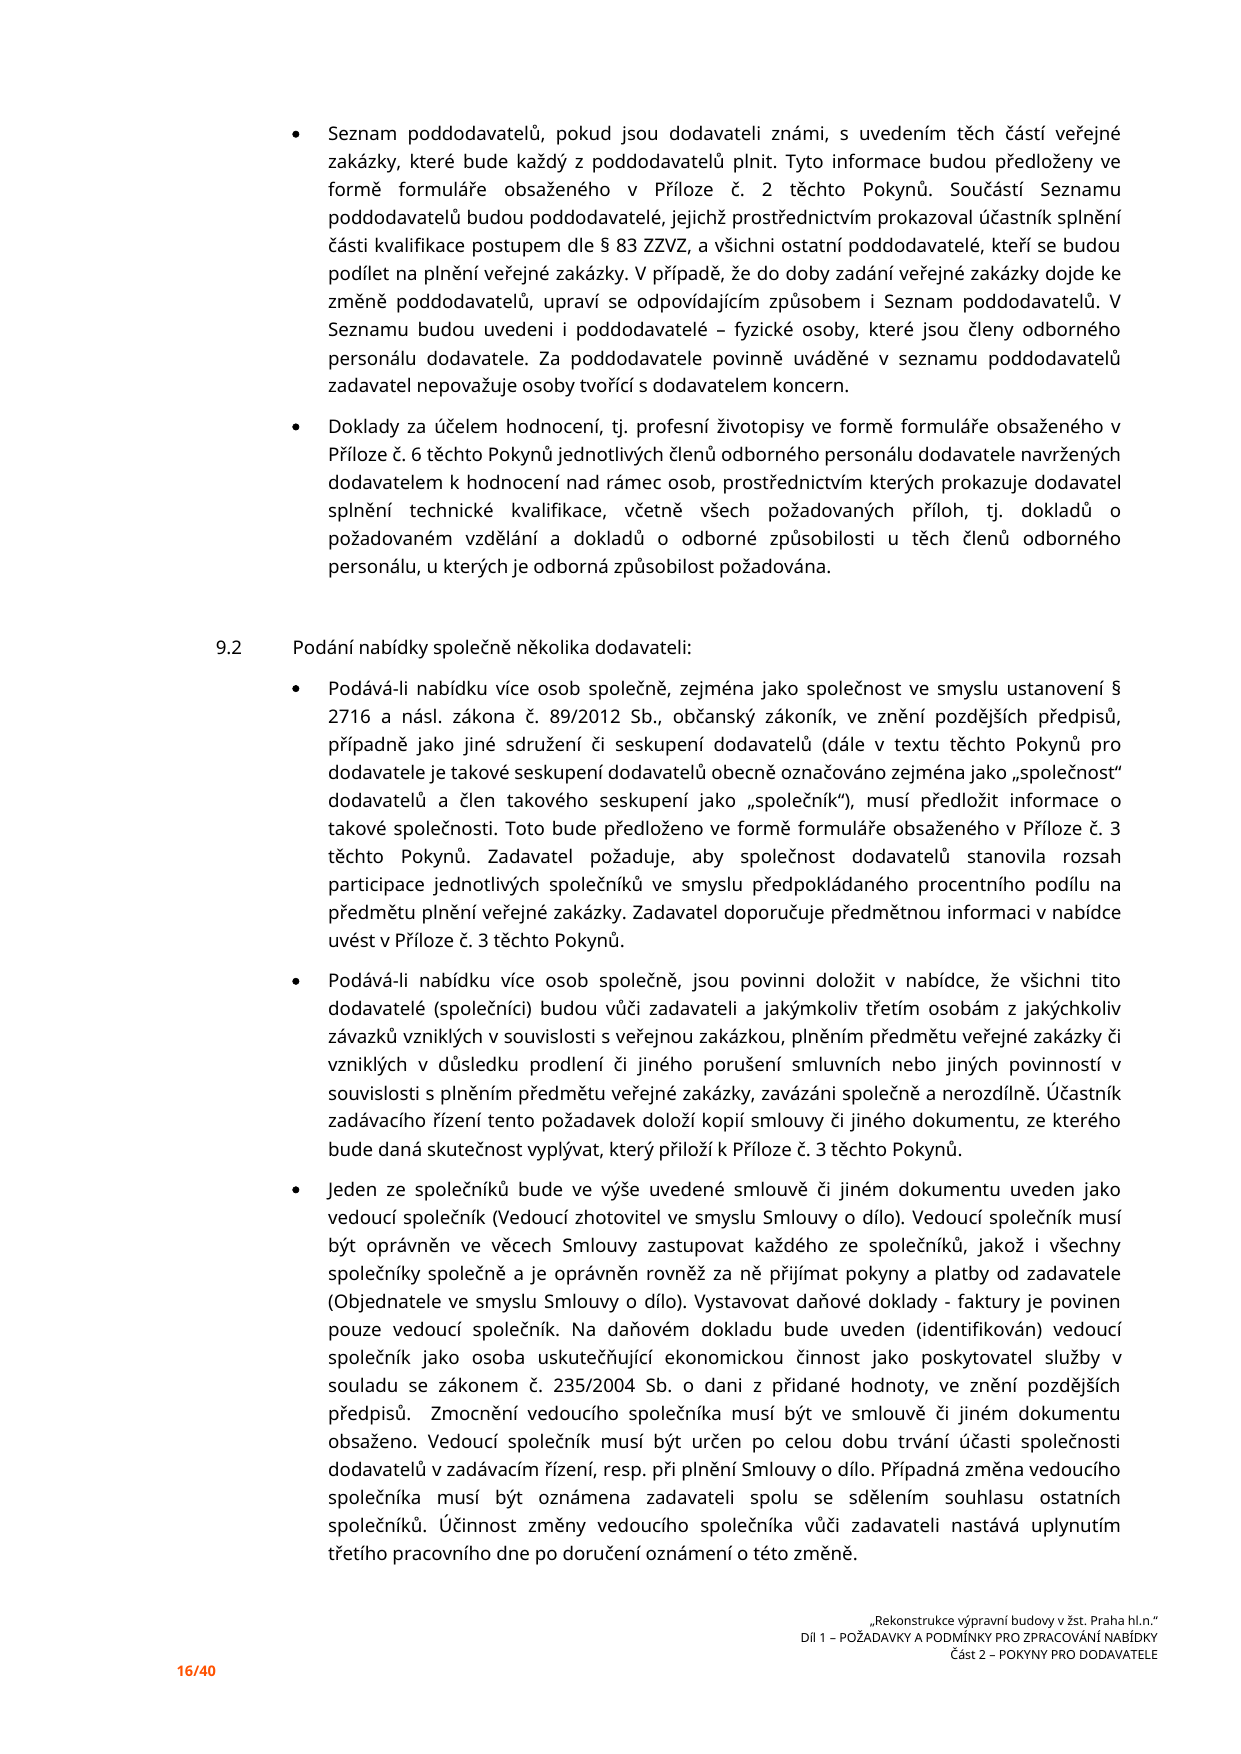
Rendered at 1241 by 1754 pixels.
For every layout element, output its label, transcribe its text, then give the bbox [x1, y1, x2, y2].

text Jeden ze společníků bude ve výše uvedené smlouvě či jiném dokumentu uveden jako vedoucí společník (Vedoucí zhotovitel ve smyslu Smlouvy o dílo). Vedoucí společník musí být oprávněn ve věcech Smlouvy zastupovat každého ze společníků, jakož i všechny společníky společně a je oprávněn rovněž za ně přijímat pokyny a platby od zadavatele (Objednatele ve smyslu Smlouvy o dílo). Vystavovat daňové doklady - faktury je povinen pouze vedoucí společník. Na daňovém dokladu bude uveden (identifikován) vedoucí společník jako osoba uskutečňující ekonomickou činnost jako poskytovatel služby v souladu se zákonem č. 235/2004 Sb. o dani z přidané hodnoty, ve znění pozdějších předpisů. Zmocnění vedoucího společníka musí být ve smlouvě či jiném dokumentu obsaženo. Vedoucí společník musí být určen po celou dobu trvání účasti společnosti dodavatelů v zadávacím řízení, resp. při plnění Smlouvy o dílo. Případná změna vedoucího společníka musí být oznámena zadavateli spolu se sdělením souhlasu ostatních společníků. Účinnost změny vedoucího společníka vůči zadavateli nastává uplynutím třetího pracovního dne po doručení oznámení o této změně. [292, 1176, 1122, 1566]
text Doklady za účelem hodnocení, tj. profesní životopisy ve formě formuláře obsaženého v Příloze č. 6 těchto Pokynů jednotlivých členů odborného personálu dodavatele navržených dodavatelem k hodnocení nad rámec osob, prostřednictvím kterých prokazuje dodavatel splnění technické kvalifikace, včetně všech požadovaných příloh, tj. dokladů o požadovaném vzdělání a dokladů o odborné způsobilosti u těch členů odborného personálu, u kterých je odborná způsobilost požadována. [292, 413, 1122, 579]
text Podává-li nabídku více osob společně, zejména jako společnost ve smyslu ustanovení § 2716 a násl. zákona č. 89/2012 Sb., občanský zákoník, ve znění pozdějších předpisů, případně jako jiné sdružení či seskupení dodavatelů (dále v textu těchto Pokynů pro dodavatele je takové seskupení dodavatelů obecně označováno zejména jako „společnost“ dodavatelů a člen takového seskupení jako „společník“), musí předložit informace o takové společnosti. Toto bude předloženo ve formě formuláře obsaženého v Příloze č. 3 těchto Pokynů. Zadavatel požaduje, aby společnost dodavatelů stanovila rozsah participace jednotlivých společníků ve smyslu předpokládaného procentního podílu na předmětu plnění veřejné zakázky. Zadavatel doporučuje předmětnou informaci v nabídce uvést v Příloze č. 3 těchto Pokynů. [292, 675, 1122, 953]
text Podání nabídky společně několika dodavateli: [216, 634, 1122, 660]
text Seznam poddodavatelů, pokud jsou dodavateli známi, s uvedením těch částí veřejné zakázky, které bude každý z poddodavatelů plnit. Tyto informace budou předloženy ve formě formuláře obsaženého v Příloze č. 2 těchto Pokynů. Součástí Seznamu poddodavatelů budou poddodavatelé, jejichž prostřednictvím prokazoval účastník splnění části kvalifikace postupem dle § 83 ZZVZ, a všichni ostatní poddodavatelé, kteří se budou podílet na plnění veřejné zakázky. V případě, že do doby zadání veřejné zakázky dojde ke změně poddodavatelů, upraví se odpovídajícím způsobem i Seznam poddodavatelů. V Seznamu budou uvedeni i poddodavatelé – fyzické osoby, které jsou členy odborného personálu dodavatele. Za poddodavatele povinně uváděné v seznamu poddodavatelů zadavatel nepovažuje osoby tvořící s dodavatelem koncern. [292, 121, 1122, 398]
text Podává-li nabídku více osob společně, jsou povinni doložit v nabídce, že všichni tito dodavatelé (společníci) budou vůči zadavateli a jakýmkoliv třetím osobám z jakýchkoliv závazků vzniklých v souvislosti s veřejnou zakázkou, plněním předmětu veřejné zakázky či vzniklých v důsledku prodlení či jiného porušení smluvních nebo jiných povinností v souvislosti s plněním předmětu veřejné zakázky, zavázáni společně a nerozdílně. Účastník zadávacího řízení tento požadavek doloží kopií smlouvy či jiného dokumentu, ze kterého bude daná skutečnost vyplývat, který přiloží k Příloze č. 3 těchto Pokynů. [292, 968, 1122, 1161]
